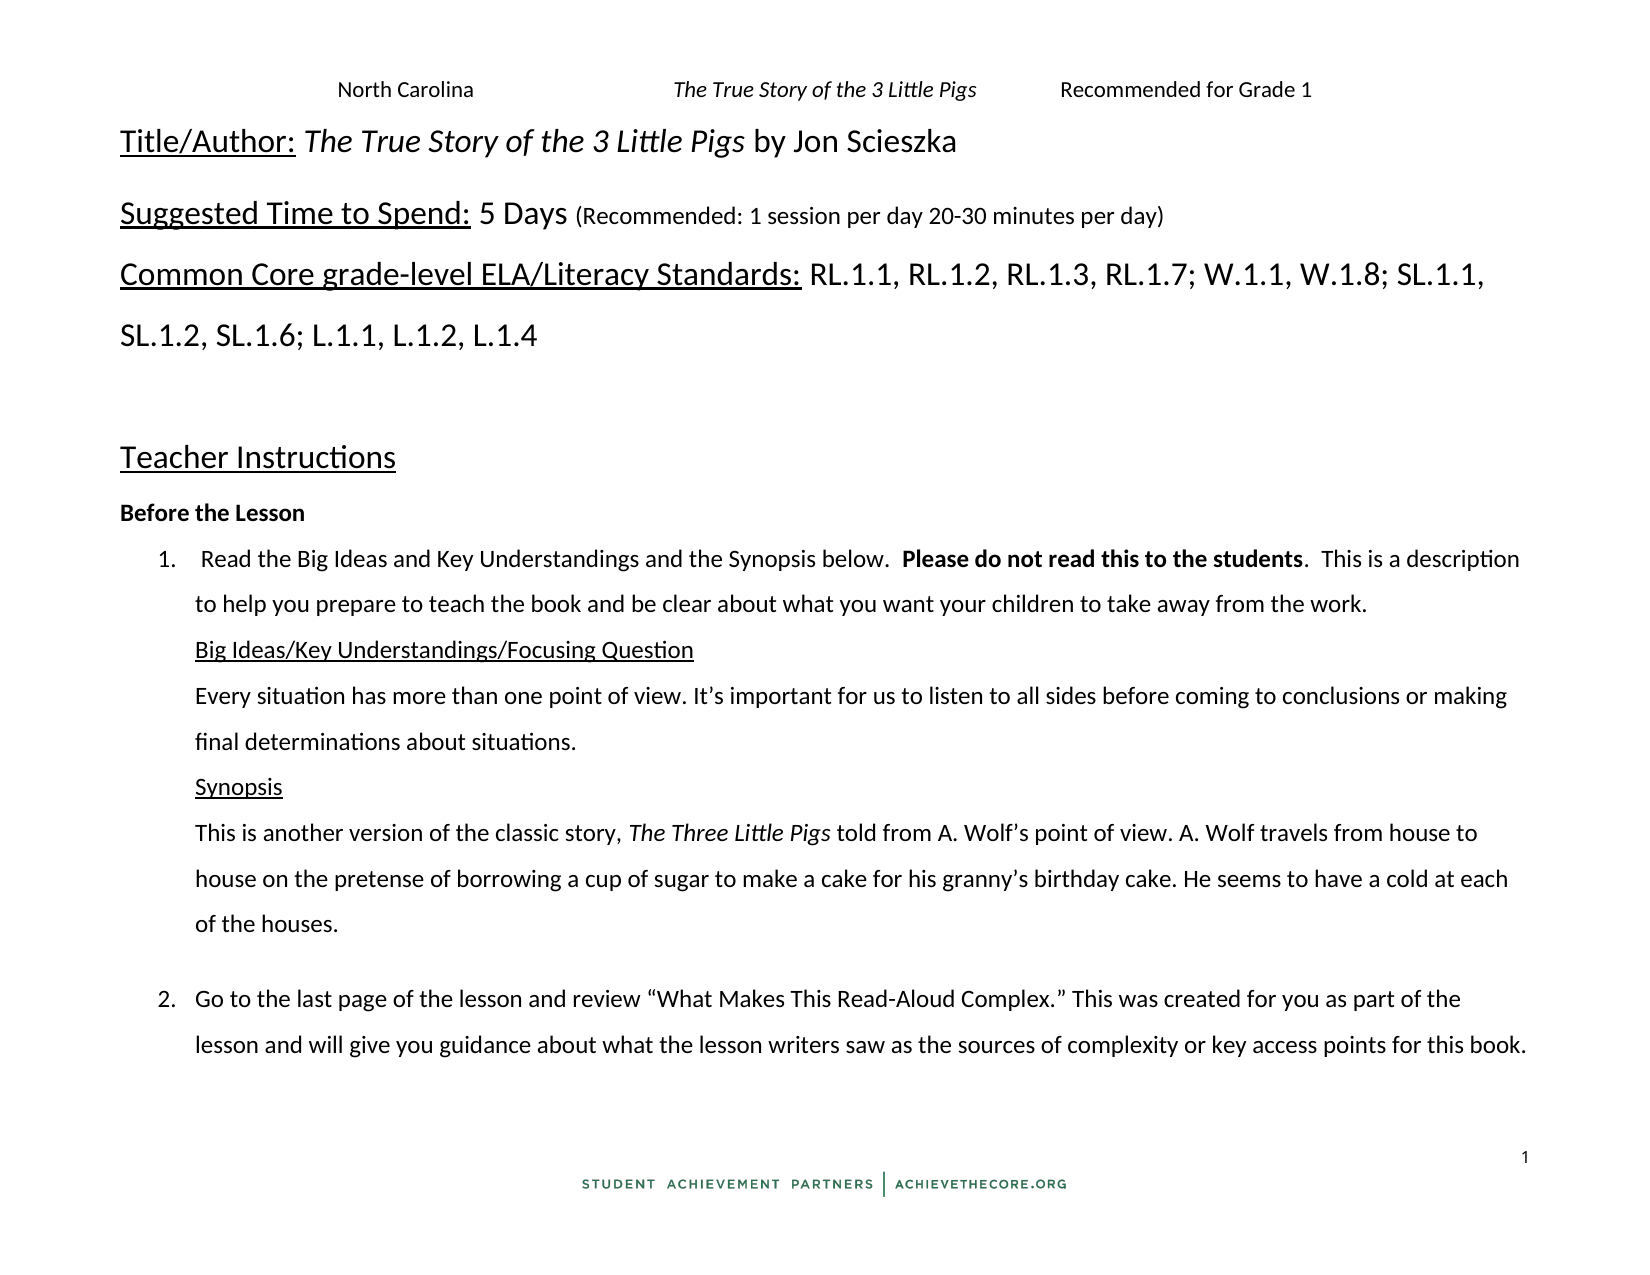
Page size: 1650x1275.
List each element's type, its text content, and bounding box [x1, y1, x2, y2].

text Teacher Instructions [120, 436, 1530, 477]
text Synopsis [120, 771, 1530, 802]
text Common Core grade-level ELA/Literacy Standards: RL.1.1, RL.1.2, RL.1.3, RL.1.7; W.1.1, W.1.8; SL.1.1, SL.1.2, SL.1.6; L.1.1, L.1.2, L.1.4 [120, 253, 1530, 354]
picture [571, 1168, 1079, 1200]
text This is another version of the classic story, The Three Little Pigs told from A. Wolf’s point of view. A. Wolf travels from house to house on the pretense of borrowing a cup of sugar to make a cake for his granny’s birthday cake. He seems to have a cold at each of the houses. [195, 817, 1530, 939]
text Every situation has more than one point of view. It’s important for us to listen to all sides before coming to conclusions or making final determinations about situations. [195, 680, 1530, 756]
list Before the Lesson [120, 497, 1530, 527]
text Big Ideas/Key Understandings/Focusing Question [120, 634, 1530, 665]
list Read the Big Ideas and Key Understandings and the Synopsis below. Please do not read this to the students. This is a description to help you prepare to teach the book and be clear about what you want your children to take away from the work. [157, 543, 1530, 619]
text Title/Author: The True Story of the 3 Little Pigs by Jon Scieszka [120, 120, 1530, 161]
text Suggested Time to Spend: 5 Days (Recommended: 1 session per day 20-30 minutes per day) [120, 192, 1530, 232]
